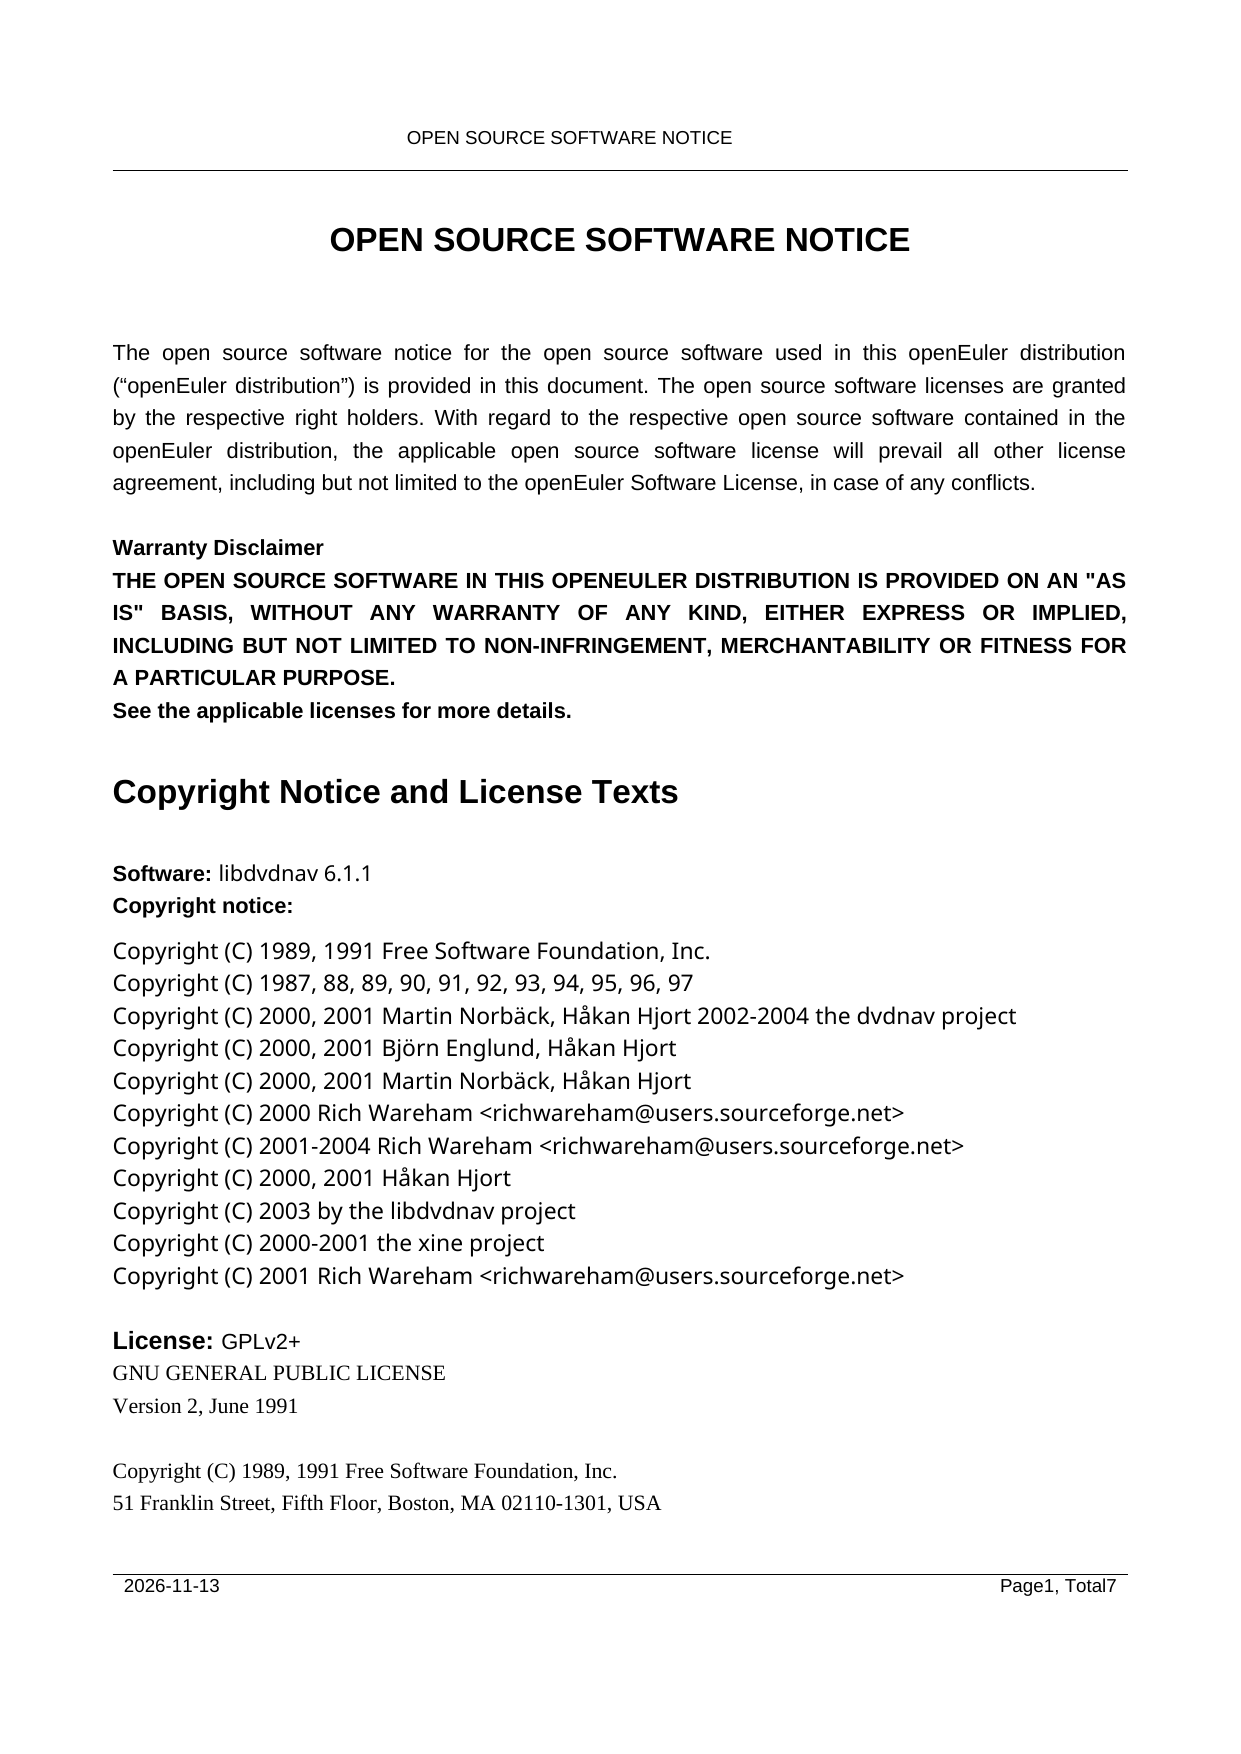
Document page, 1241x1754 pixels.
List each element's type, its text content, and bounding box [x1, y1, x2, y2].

text Copyright Notice and License Texts [112, 759, 1128, 824]
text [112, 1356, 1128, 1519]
text Copyright (C) 1989, 1991 Free Software Foundation, Inc. Copyright (C) 1987, 88, 89, 90, 91, 92, 93, 94, 95, 96, 97 Copyright (C) 2000, 2001 Martin Norbäck, Håkan Hjort 2002-2004 the dvdnav project Copyright (C) 2000, 2001 Björn Englund, Håkan Hjort Copyright (C) 2000, 2001 Martin Norbäck, Håkan Hjort Copyright (C) 2000 Rich Wareham <richwareham@users.sourceforge.net> Copyright (C) 2001-2004 Rich Wareham <richwareham@users.sourceforge.net> Copyright (C) 2000, 2001 Håkan Hjort Copyright (C) 2003 by the libdvdnav project Copyright (C) 2000-2001 the xine project Copyright (C) 2001 Rich Wareham <richwareham@users.sourceforge.net> [112, 934, 1128, 1324]
text OPEN SOURCE SOFTWARE NOTICE [112, 206, 1128, 271]
text License: GPLv2+ [112, 1324, 1128, 1356]
text Warranty Disclaimer [112, 531, 1128, 564]
text Copyright notice: [112, 889, 1128, 921]
text The open source software notice for the open source software used in this openEuler distribution (“openEuler distribution”) is provided in this document. The open source software licenses are granted by the respective right holders. With regard to the respective open source software contained in the openEuler distribution, the applicable open source software license will prevail all other license agreement, including but not limited to the openEuler Software License, in case of any conflicts. [112, 336, 1128, 499]
text THE OPEN SOURCE SOFTWARE IN THIS OPENEULER DISTRIBUTION IS PROVIDED ON AN "AS IS" BASIS, WITHOUT ANY WARRANTY OF ANY KIND, EITHER EXPRESS OR IMPLIED, INCLUDING BUT NOT LIMITED TO NON-INFRINGEMENT, MERCHANTABILITY OR FITNESS FOR A PARTICULAR PURPOSE. See the applicable licenses for more details. [112, 564, 1128, 726]
title Software: libdvdnav 6.1.1 [112, 856, 1128, 889]
